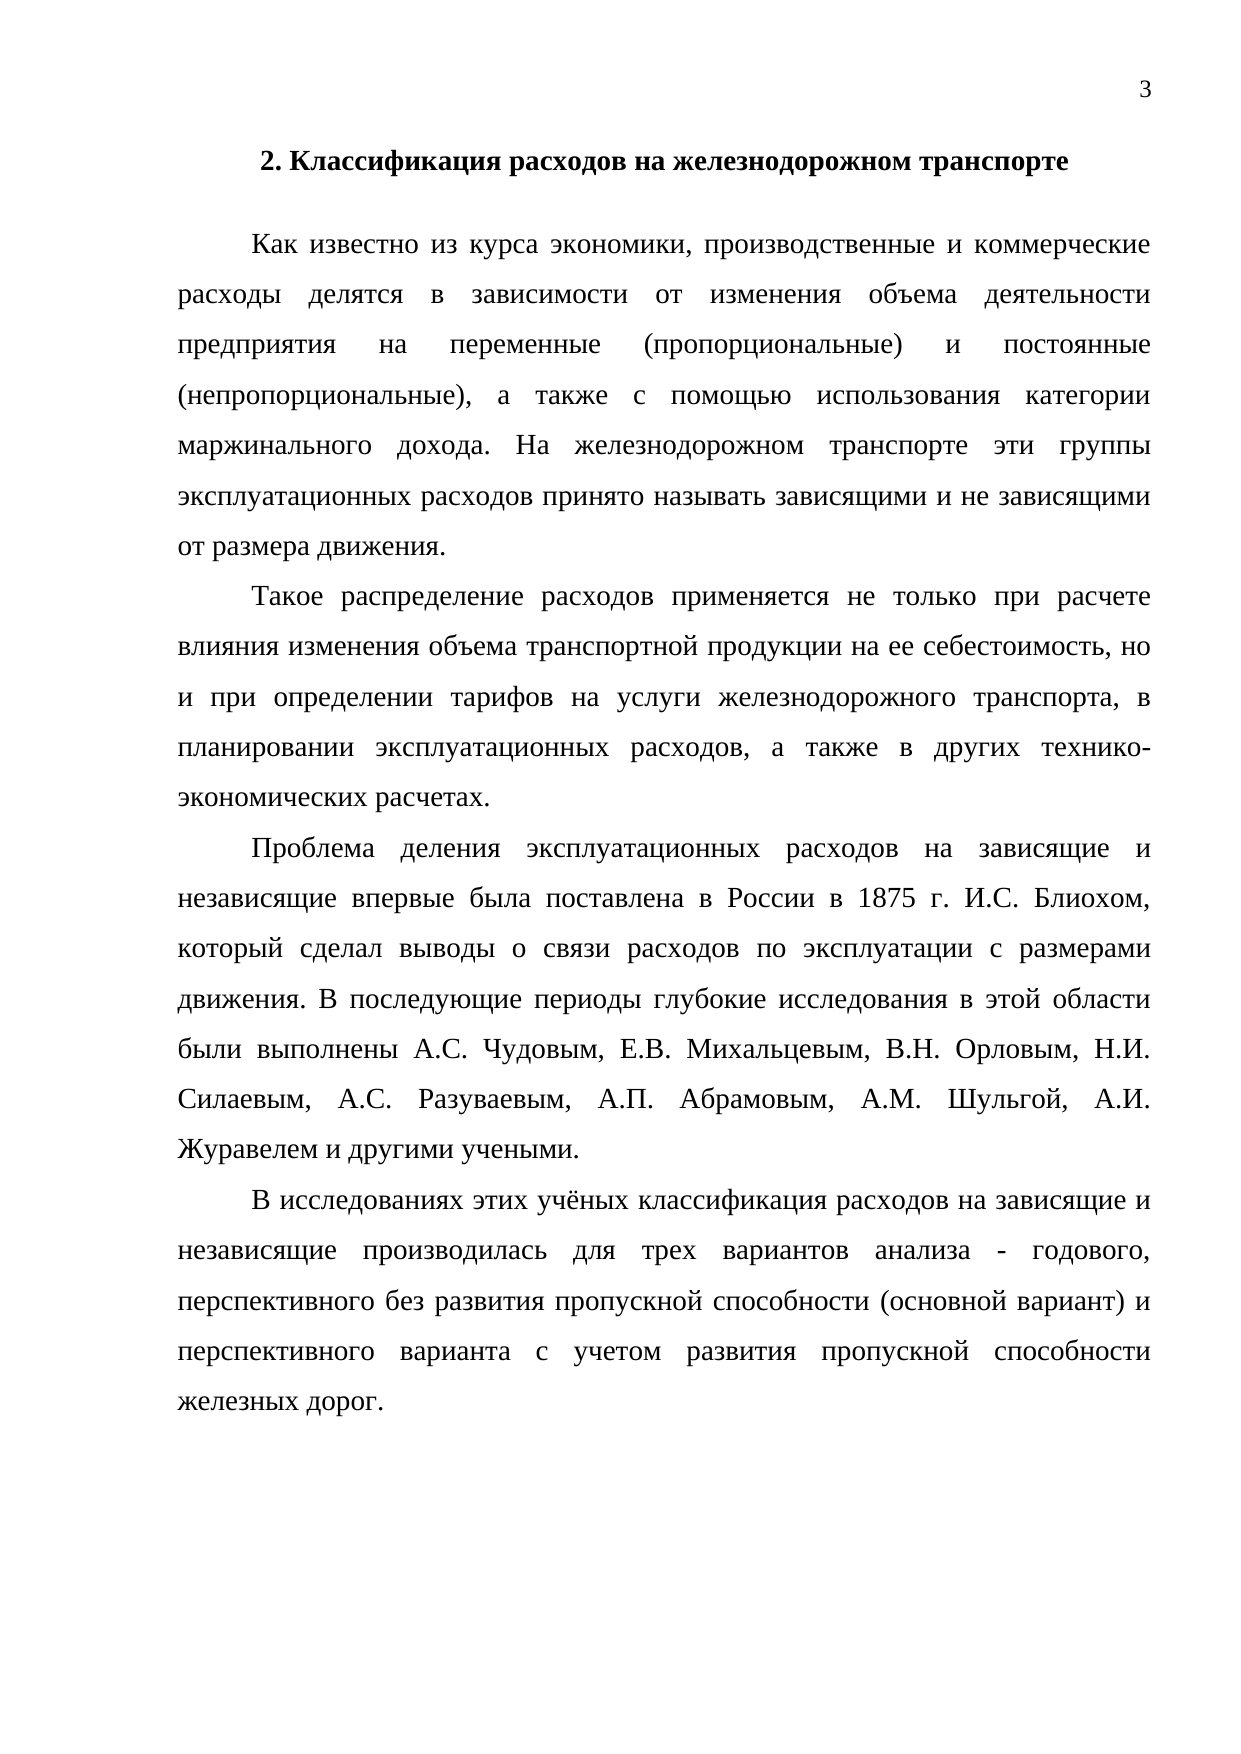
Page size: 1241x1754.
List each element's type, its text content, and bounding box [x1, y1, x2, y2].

text Проблема деления эксплуатационных расходов на зависящие и независящие впервые была поставлена в России в 1875 г. И.С. Блиохом, который сделал выводы о связи расходов по эксплуатации с размерами движения. В последующие периоды глубокие исследования в этой области были выполнены А.С. Чудовым, Е.В. Михальцевым, В.Н. Орловым, Н.И. Силаевым, А.С. Разуваевым, А.П. Абрамовым, А.М. Шульгой, А.И. Журавелем и другими учеными. [177, 830, 1152, 1165]
text В исследованиях этих учёных классификация расходов на зависящие и независящие производилась для трех вариантов анализа - годового, перспективного без развития пропускной способности (основной вариант) и перспективного варианта с учетом развития пропускной способности железных дорог. [177, 1182, 1152, 1417]
text Такое распределение расходов применяется не только при расчете влияния изменения объема транспортной продукции на ее себестоимость, но и при определении тарифов на услуги железнодорожного транспорта, в планировании эксплуатационных расходов, а также в других технико-экономических расчетах. [177, 578, 1152, 813]
subtitle 2. Классификация расходов на железнодорожном транспорте [177, 143, 1152, 177]
text Как известно из курса экономики, производственные и коммерческие расходы делятся в зависимости от изменения объема деятельности предприятия на переменные (пропорциональные) и постоянные (непропорциональные), а также с помощью использования категории маржинального дохода. На железнодорожном транспорте эти группы эксплуатационных расходов принято называть зависящими и не зависящими от размера движения. [177, 226, 1152, 561]
